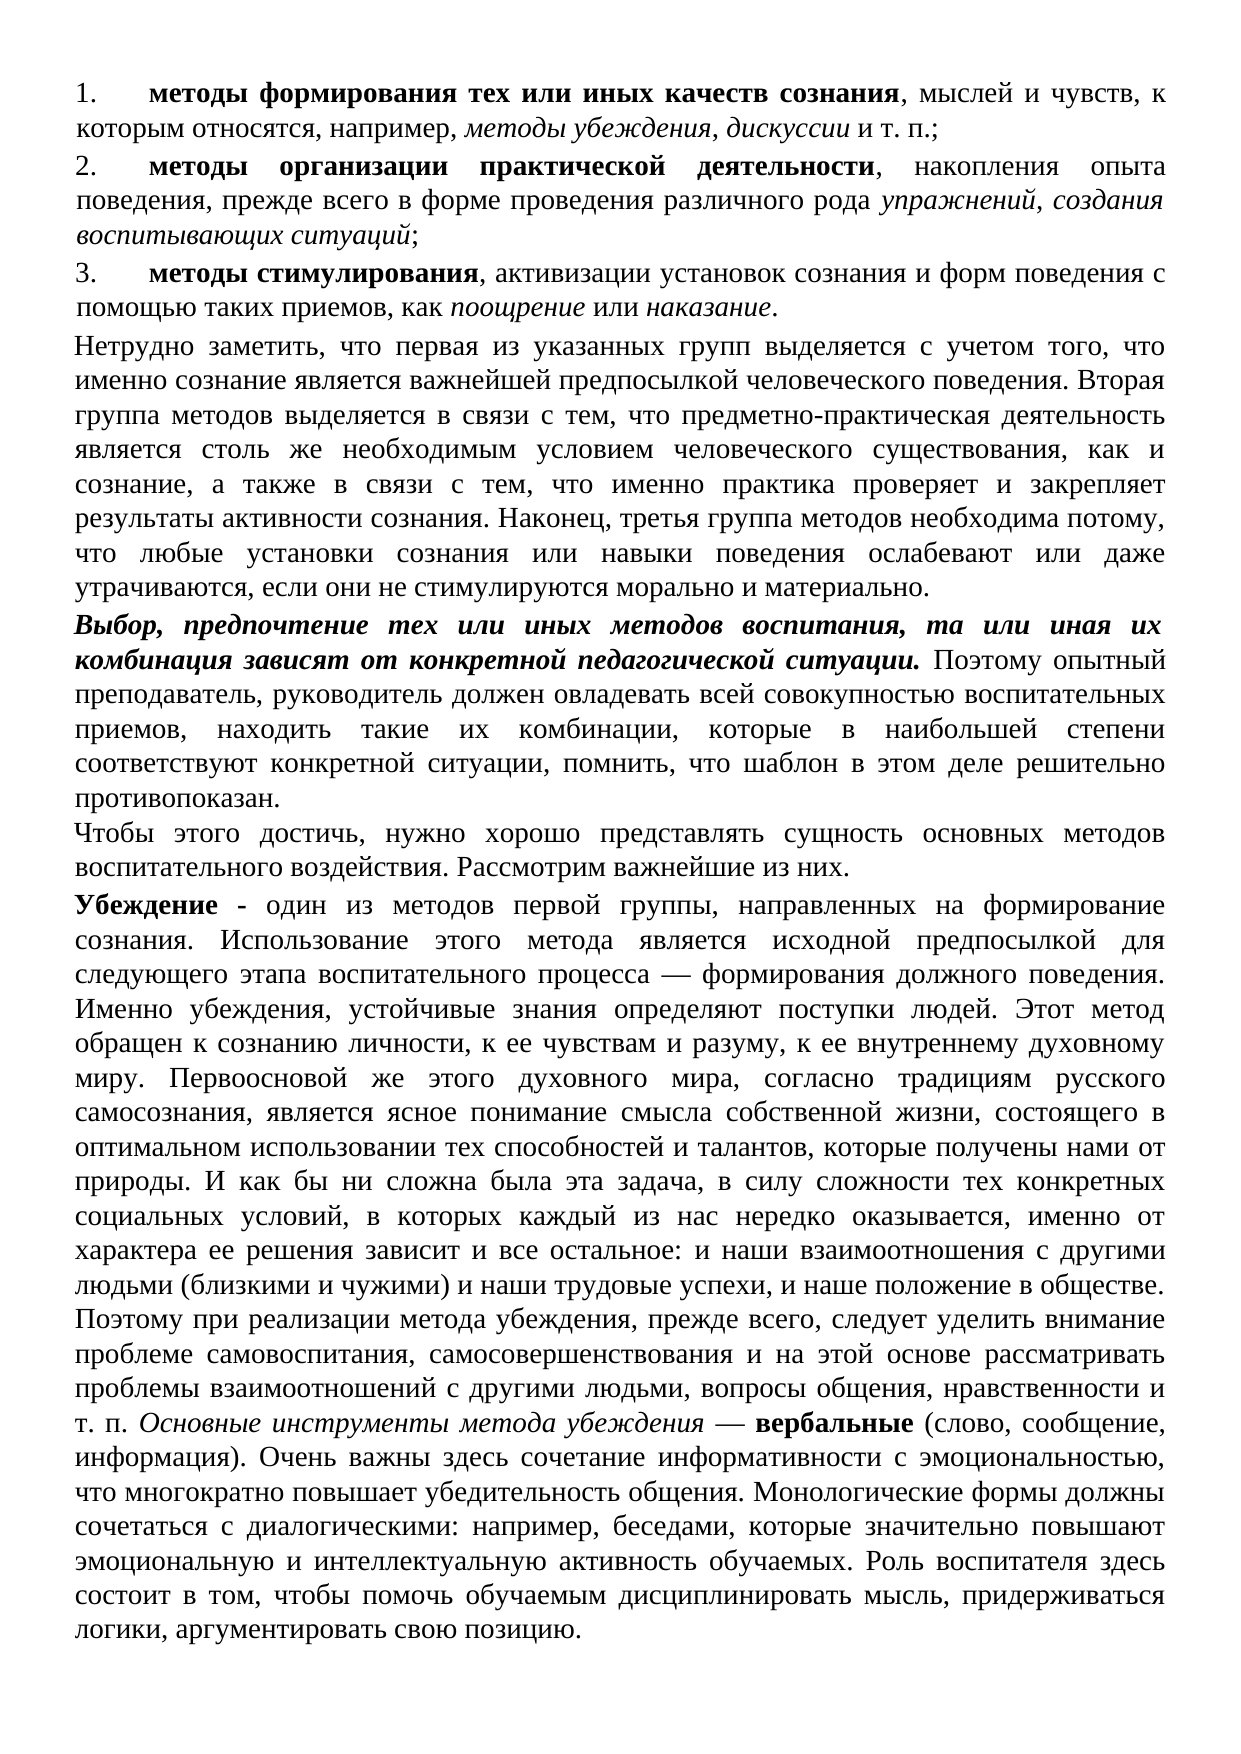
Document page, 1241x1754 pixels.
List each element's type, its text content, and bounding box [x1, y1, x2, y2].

list методы формирования тех или иных качеств сознания, мыслей и чувств, к которым относятся, например, методы убеждения, дискуссии и т. п.; [75, 75, 1166, 143]
text Убеждение - один из методов первой группы, направленных на формирование сознания. Использование этого метода является исходной предпосылкой для следующего этапа воспитательного процесса — формирования должного поведения. Именно убеждения, устойчивые знания определяют поступки людей. Этот метод обращен к сознанию личности, к ее чувствам и разуму, к ее внутреннему духовному миру. Первоосновой же этого духовного мира, согласно традициям русского самосознания, является ясное понимание смысла собственной жизни, состоящего в оптимальном использовании тех способностей и талантов, которые получены нами от природы. И как бы ни сложна была эта задача, в силу сложности тех конкретных социальных условий, в которых каждый из нас нередко оказывается, именно от характера ее решения зависит и все остальное: и наши взаимоотношения с другими людьми (близкими и чужими) и наши трудовые успехи, и наше положение в обществе. Поэтому при реализации метода убеждения, прежде всего, следует уделить внимание проблеме самовоспитания, самосовершенствования и на этой основе рассматривать проблемы взаимоотношений с другими людьми, вопросы общения, нравственности и т. п. Основные инструменты метода убеждения — вербальные (слово, сообщение, информация). Очень важны здесь сочетание информативности с эмоциональностью, что многократно повышает убедительность общения. Монологические формы должны сочетаться с диалогическими: например, беседами, которые значительно повышают эмоциональную и интеллектуальную активность обучаемых. Роль воспитателя здесь состоит в том, чтобы помочь обучаемым дисциплинировать мысль, придерживаться логики, аргументировать свою позицию. [73, 887, 1166, 1645]
text Нетрудно заметить, что первая из указанных групп выделяется с учетом того, что именно сознание является важнейшей предпосылкой человеческого поведения. Вторая группа методов выделяется в связи с тем, что предметно-практическая деятельность является столь же необходимым условием человеческого существования, как и сознание, а также в связи с тем, что именно практика проверяет и закрепляет результаты активности сознания. Наконец, третья группа методов необходима потому, что любые установки сознания или навыки поведения ослабевают или даже утрачиваются, если они не стимулируются морально и материально. [73, 328, 1166, 603]
text Выбор, предпочтение тех или иных методов воспитания, та или иная их комбинация зависят от конкретной педагогической ситуации. Поэтому опытный преподаватель, руководитель должен овладевать всей совокупностью воспитательных приемов, находить такие их комбинации, которые в наибольшей степени соответствуют конкретной ситуации, помнить, что шаблон в этом деле решительно противопоказан. [73, 607, 1166, 813]
list методы организации практической деятельности, накопления опыта поведения, прежде всего в форме проведения различного рода упражнений, создания воспитывающих ситуаций; [75, 148, 1166, 250]
text Чтобы этого достичь, нужно хорошо представлять сущность основных методов воспитательного воздействия. Рассмотрим важнейшие из них. [73, 815, 1166, 883]
list методы стимулирования, активизации установок сознания и форм поведения с помощью таких приемов, как поощрение или наказание. [75, 255, 1166, 323]
